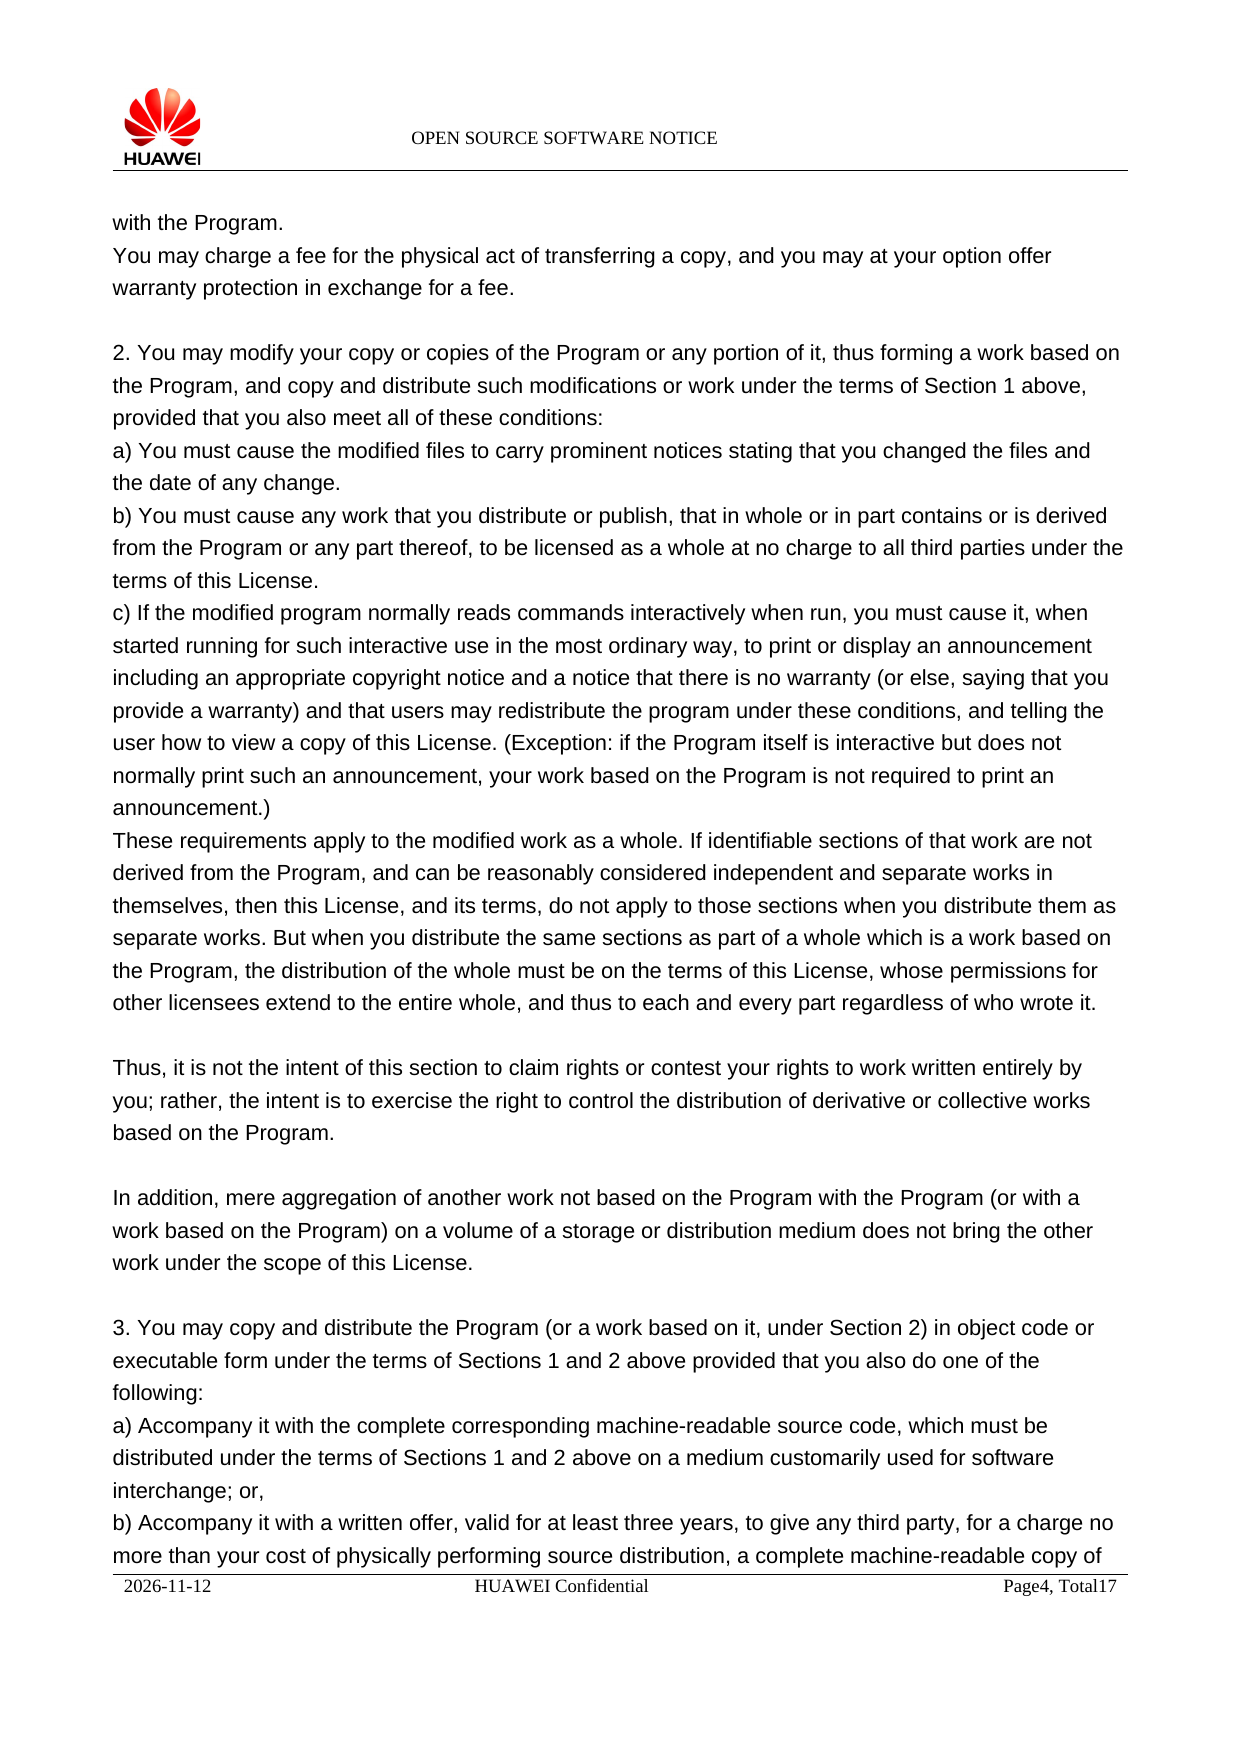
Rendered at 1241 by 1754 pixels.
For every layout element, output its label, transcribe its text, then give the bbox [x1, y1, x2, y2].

picture [124, 88, 201, 165]
text 2. You may modify your copy or copies of the Program or any portion of it, thus forming a work based on the Program, and copy and distribute such modifications or work under the terms of Section 1 above, provided that you also meet all of these conditions: [112, 336, 1128, 434]
text a) Accompany it with the complete corresponding machine-readable source code, which must be distributed under the terms of Sections 1 and 2 above on a medium customarily used for software interchange; or, [112, 1409, 1128, 1506]
text c) If the modified program normally reads commands interactively when run, you must cause it, when started running for such interactive use in the most ordinary way, to print or display an announcement including an appropriate copyright notice and a notice that there is no warranty (or else, saying that you provide a warranty) and that users may redistribute the program under these conditions, and telling the user how to view a copy of this License. (Exception: if the Program itself is interactive but does not normally print such an announcement, your work based on the Program is not required to print an announcement.) [112, 596, 1128, 824]
text 3. You may copy and distribute the Program (or a work based on it, under Section 2) in object code or executable form under the terms of Sections 1 and 2 above provided that you also do one of the following: [112, 1311, 1128, 1409]
text b) You must cause any work that you distribute or publish, that in whole or in part contains or is derived from the Program or any part thereof, to be licensed as a whole at no charge to all third parties under the terms of this License. [112, 499, 1128, 596]
text These requirements apply to the modified work as a whole. If identifiable sections of that work are not derived from the Program, and can be reasonably considered independent and separate works in themselves, then this License, and its terms, do not apply to those sections when you distribute them as separate works. But when you distribute the same sections as part of a whole which is a work based on the Program, the distribution of the whole must be on the terms of this License, whose permissions for other licensees extend to the entire whole, and thus to each and every part regardless of who wrote it. [112, 824, 1128, 1019]
text In addition, mere aggregation of another work not based on the Program with the Program (or with a work based on the Program) on a volume of a storage or distribution medium does not bring the other work under the scope of this License. [112, 1181, 1128, 1279]
text You may charge a fee for the physical act of transferring a copy, and you may at your option offer warranty protection in exchange for a fee. [112, 239, 1128, 304]
text Thus, it is not the intent of this section to claim rights or contest your rights to work written entirely by you; rather, the intent is to exercise the right to control the distribution of derivative or collective works based on the Program. [112, 1051, 1128, 1149]
text a) You must cause the modified files to carry prominent notices stating that you changed the files and the date of any change. [112, 434, 1128, 499]
